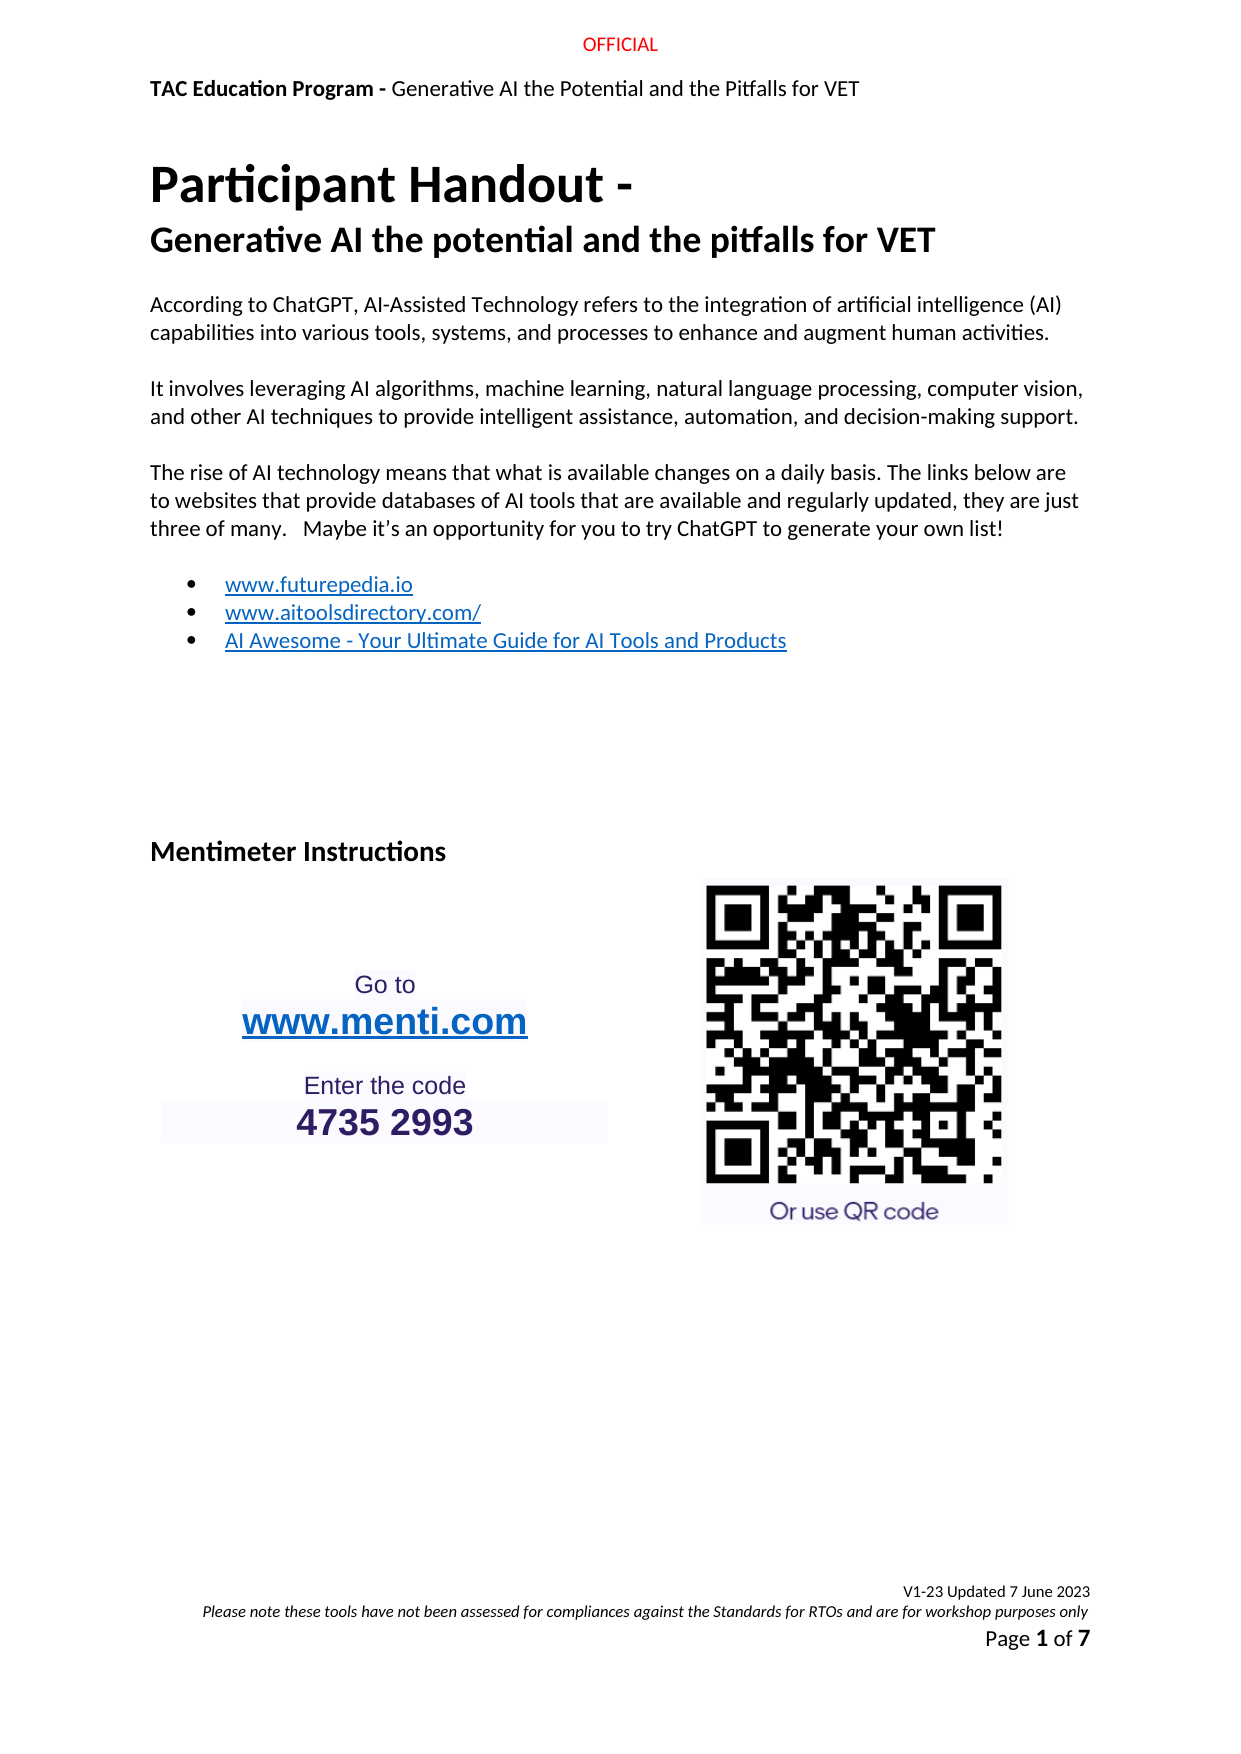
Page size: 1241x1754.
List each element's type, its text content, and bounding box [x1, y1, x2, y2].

list AI Awesome - Your Ultimate Guide for AI Tools and Products [187, 626, 1090, 654]
picture [700, 878, 1009, 1225]
list www.futurepedia.io [187, 570, 1090, 598]
text According to ChatGPT, AI-Assisted Technology refers to the integration of artificial intelligence (AI) capabilities into various tools, systems, and processes to enhance and augment human activities. [150, 290, 1090, 346]
text Generative AI the potential and the pitfalls for VET [150, 216, 1090, 262]
table_header Go to www.menti.com Enter the code 4735 2993 [150, 879, 619, 1235]
text The rise of AI technology means that what is available changes on a daily basis. The links below are to websites that provide databases of AI tools that are available and regularly updated, they are just three of many. Maybe it’s an opportunity for you to try ChatGPT to generate your own list! [150, 458, 1090, 542]
text Participant Handout - [150, 150, 1090, 216]
list www.aitoolsdirectory.com/ [187, 598, 1090, 626]
text Mentimeter Instructions [150, 833, 1090, 868]
table_header [620, 879, 1089, 1235]
text It involves leveraging AI algorithms, machine learning, natural language processing, computer vision, and other AI techniques to provide intelligent assistance, automation, and decision-making support. [150, 374, 1090, 430]
